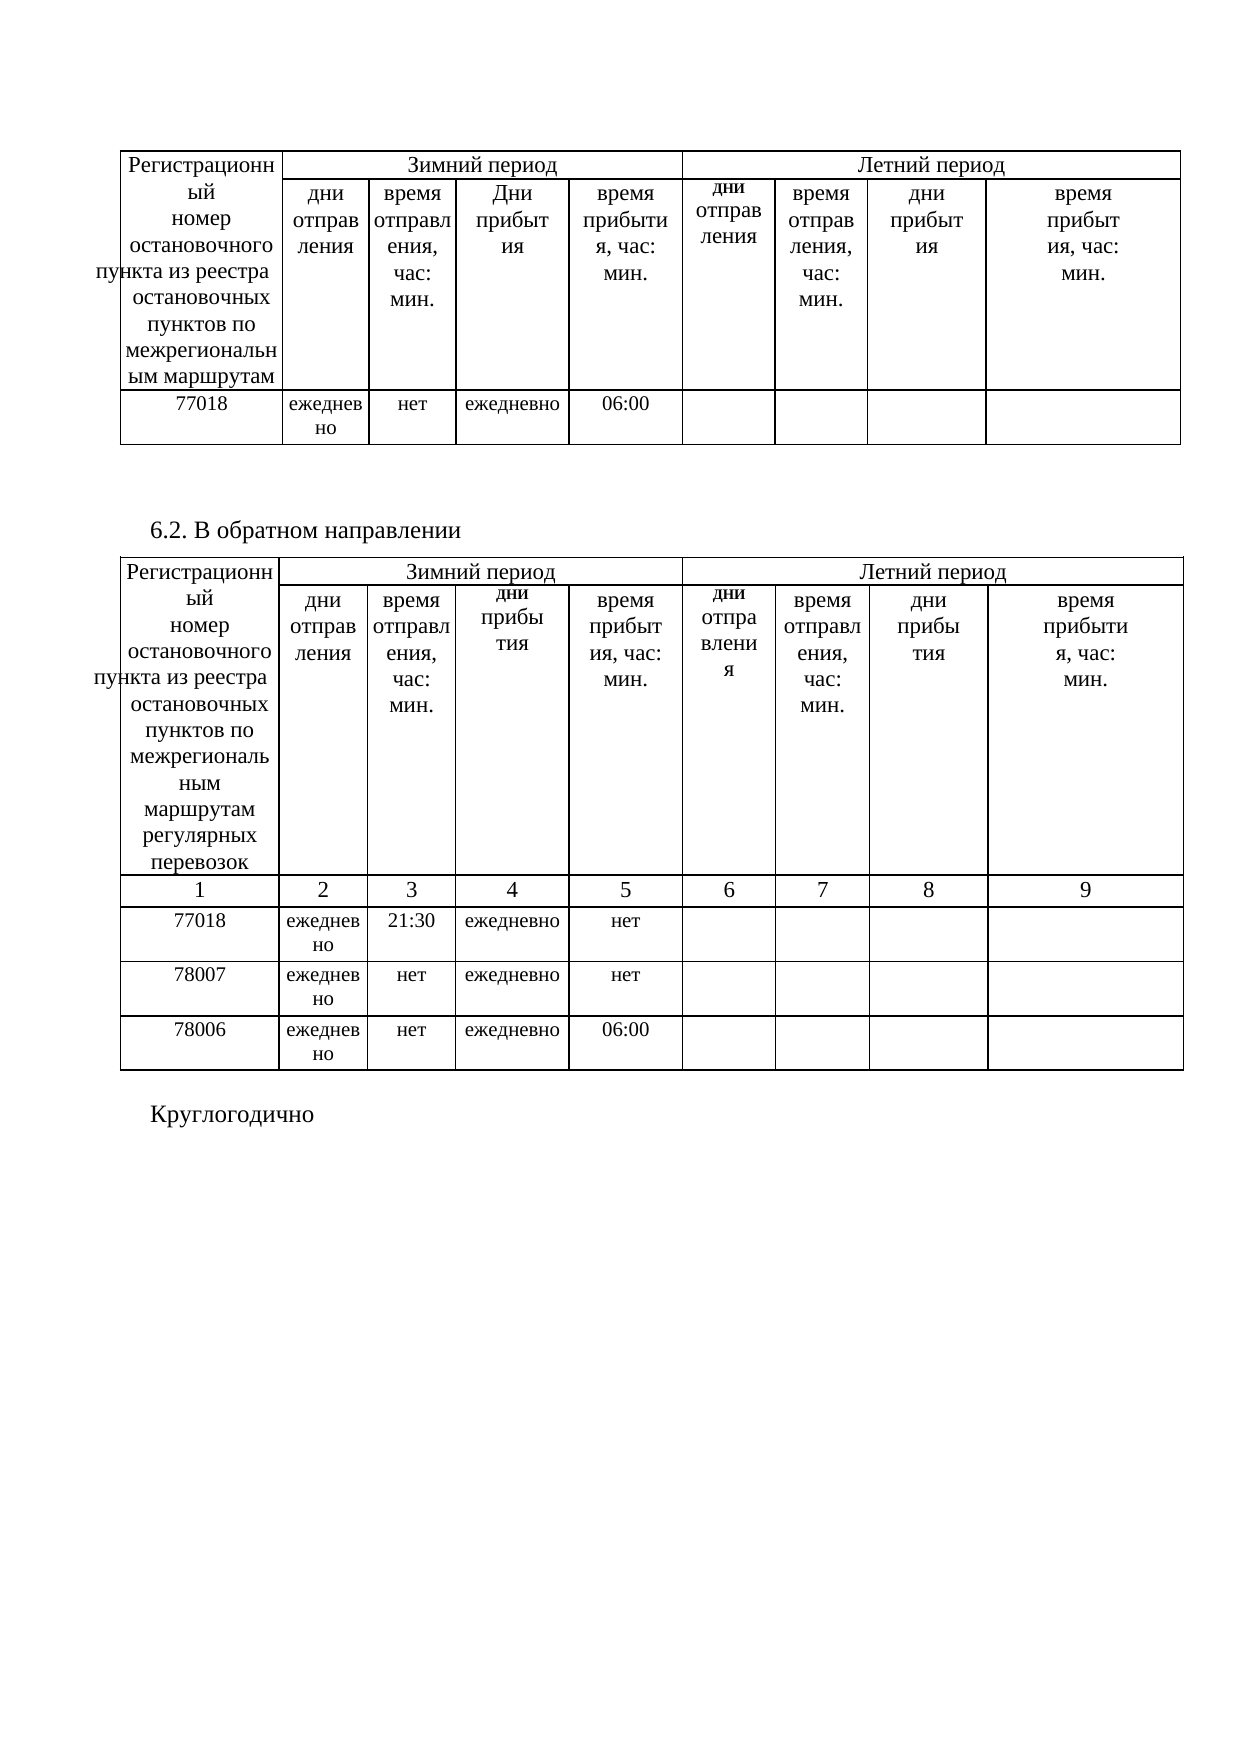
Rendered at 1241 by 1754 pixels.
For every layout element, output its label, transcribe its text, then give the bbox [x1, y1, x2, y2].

table_cell Дни прибыт ия [457, 180, 568, 389]
table_cell 6 [683, 876, 775, 906]
table_cell время прибыти я, час: мин. [989, 586, 1183, 874]
table_cell ежедневно [457, 391, 568, 444]
table_cell дни прибы тия [870, 586, 987, 874]
table_cell [776, 962, 869, 1015]
table_cell ДНИ отправ ления [683, 180, 774, 389]
table_cell 7 [776, 876, 869, 906]
table_cell [989, 962, 1183, 1015]
table_cell [776, 391, 867, 444]
table_cell нет [368, 962, 455, 1015]
table_cell ежедневно [280, 1017, 367, 1069]
table_cell 78006 [121, 1017, 278, 1069]
table_cell 9 [989, 876, 1183, 906]
table_cell время отправл ения, час: мин. [776, 586, 869, 874]
table_cell время прибыт ия, час: мин. [570, 586, 682, 874]
table_cell [870, 908, 987, 961]
table_cell 06:00 [570, 1017, 682, 1069]
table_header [121, 152, 282, 389]
table_cell [989, 1017, 1183, 1069]
table_cell 78007 [121, 962, 278, 1015]
table_cell ежедневно [280, 962, 367, 1015]
table_cell 77018 [121, 908, 278, 961]
table_cell нет [368, 1017, 455, 1069]
table_cell 06:00 [570, 391, 682, 444]
table_cell [683, 908, 775, 961]
table_cell время отправл ения, час: мин. [368, 586, 455, 874]
table_cell 5 [570, 876, 682, 906]
table_cell время отправл ения, час: мин. [370, 180, 455, 389]
table_cell время прибыти я, час: мин. [570, 180, 682, 389]
table_cell [683, 962, 775, 1015]
table_cell ежедневно [456, 1017, 568, 1069]
table_cell [776, 908, 869, 961]
table_cell время отправ ления, час: мин. [776, 180, 867, 389]
text Круглогодично [150, 1099, 1090, 1128]
table_cell 2 [280, 876, 367, 906]
table_cell нет [570, 908, 682, 961]
table_cell ДНИ отпра влени я [683, 586, 775, 874]
table_header Регистрационный номер остановочного пункта из реестра остановочных пунктов по межрегиональным маршрутам регулярных перевозок [121, 558, 278, 874]
table_cell [683, 1017, 775, 1069]
table_cell 77018 [121, 391, 282, 444]
table_cell 4 [456, 876, 568, 906]
table_cell [870, 1017, 987, 1069]
text 6.2. В обратном направлении [150, 515, 1090, 544]
table_cell ежедневно [283, 391, 368, 444]
table_header Зимний период [280, 558, 682, 584]
table_header Зимний период [283, 152, 682, 178]
table_cell 1 [121, 876, 278, 906]
table_cell 21:30 [368, 908, 455, 961]
table_cell ежедневно [456, 962, 568, 1015]
table_cell [989, 908, 1183, 961]
table_cell ДНИ прибы тия [456, 586, 568, 874]
table_cell ежедневно [280, 908, 367, 961]
table_header Летний период [683, 152, 1180, 178]
table_cell время прибыт ия, час: мин. [987, 180, 1180, 389]
table_cell [868, 391, 985, 444]
table_cell [870, 962, 987, 1015]
table_header Летний период [683, 558, 1183, 584]
table_cell нет [570, 962, 682, 1015]
table_cell ежедневно [456, 908, 568, 961]
table_cell 8 [870, 876, 987, 906]
table_cell [776, 1017, 869, 1069]
table_cell 3 [368, 876, 455, 906]
table_cell [987, 391, 1180, 444]
table_cell дни прибыт ия [868, 180, 985, 389]
table_cell нет [370, 391, 455, 444]
table_cell [683, 391, 774, 444]
table_cell дни отправ ления [283, 180, 368, 389]
table_cell дни отправ ления [280, 586, 367, 874]
